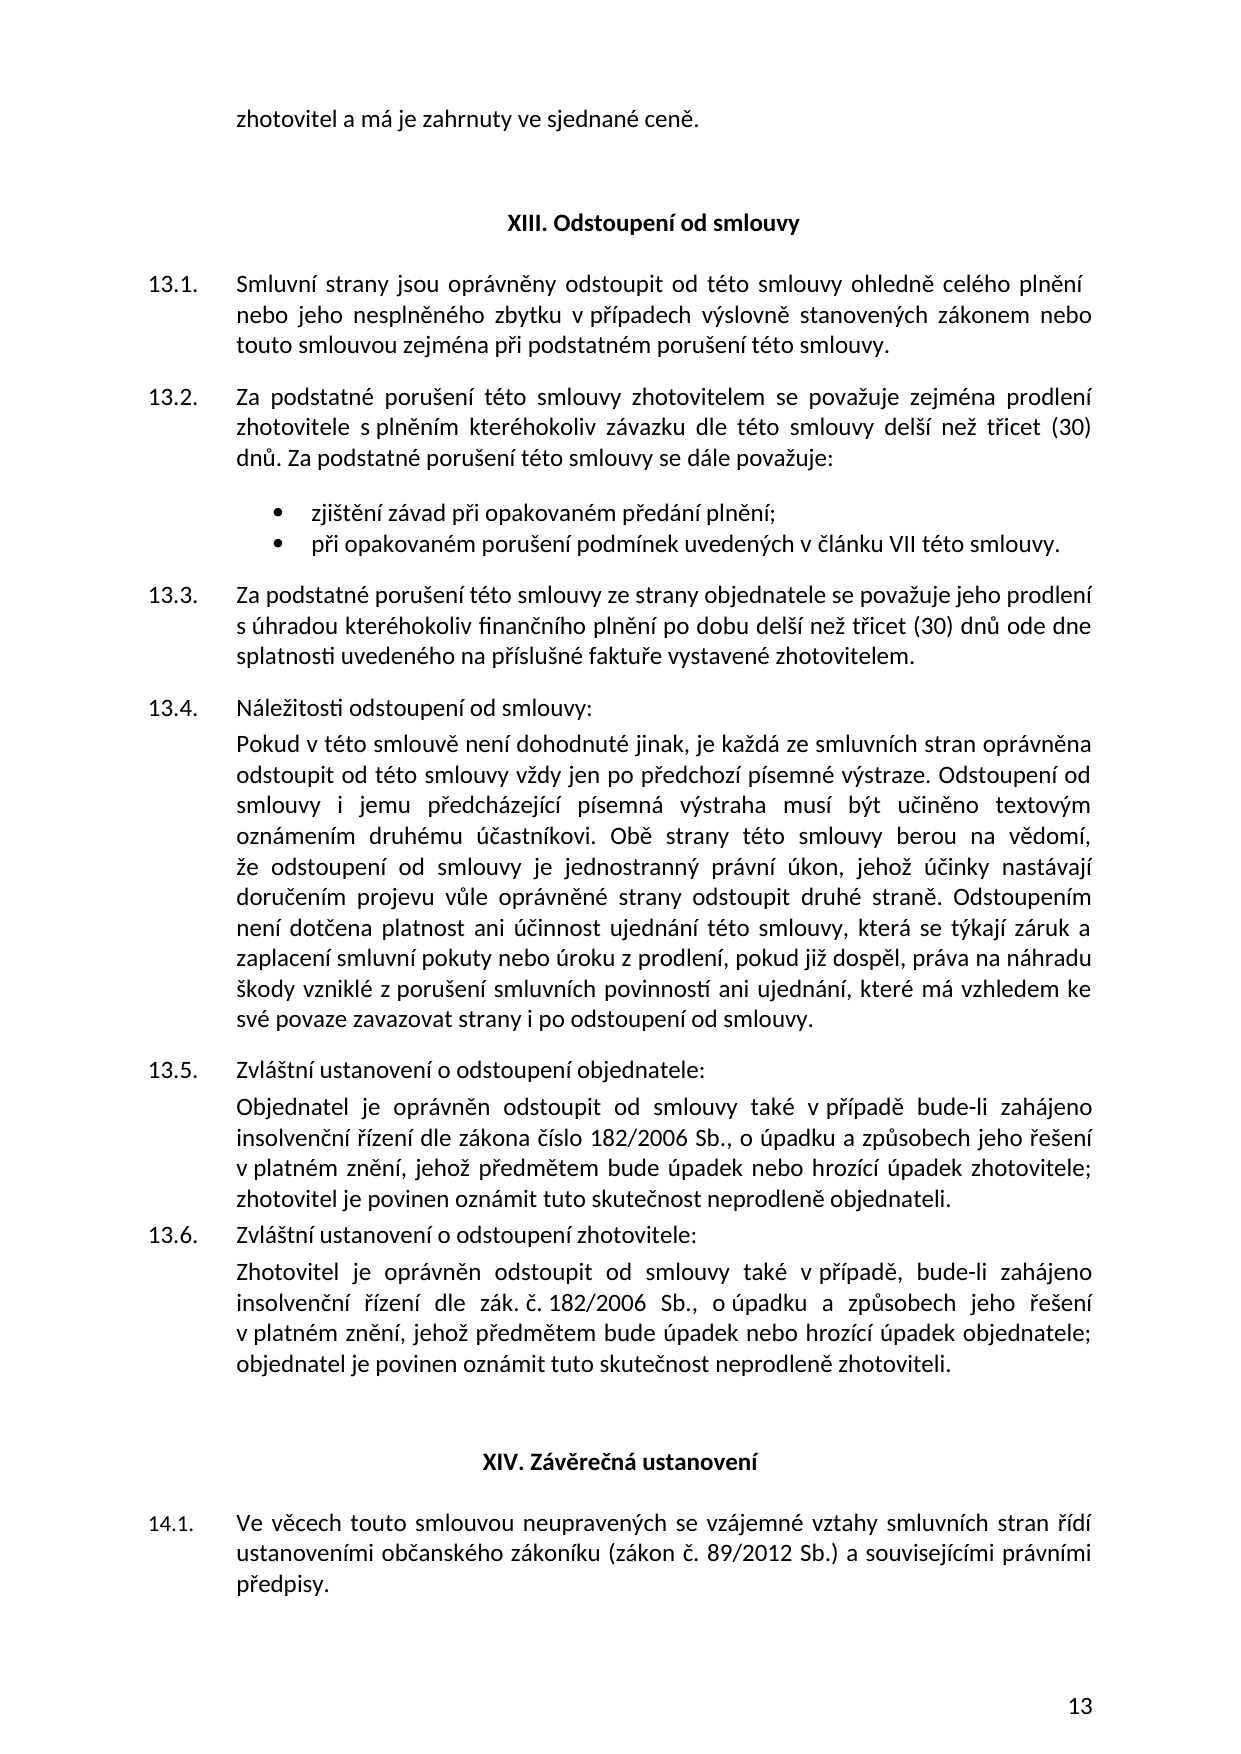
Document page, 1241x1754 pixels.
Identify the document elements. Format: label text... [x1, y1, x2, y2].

text XIV. Závěrečná ustanovení [148, 1446, 1093, 1476]
text Pokud v této smlouvě není dohodnuté jinak, je každá ze smluvních stran oprávněna odstoupit od této smlouvy vždy jen po předchozí písemné výstraze. Odstoupení od smlouvy i jemu předcházející písemná výstraha musí být učiněno textovým oznámením druhému účastníkovi. Obě strany této smlouvy berou na vědomí, že odstoupení od smlouvy je jednostranný právní úkon, jehož účinky nastávají doručením projevu vůle oprávněné strany odstoupit druhé straně. Odstoupením není dotčena platnost ani účinnost ujednání této smlouvy, která se týkají záruk a zaplacení smluvní pokuty nebo úroku z prodlení, pokud již dospěl, práva na náhradu škody vzniklé z porušení smluvních povinností ani ujednání, které má vzhledem ke své povaze zavazovat strany i po odstoupení od smlouvy. [236, 728, 1093, 1034]
list Zvláštní ustanovení o odstoupení objednatele: [148, 1054, 1093, 1085]
list Náležitosti odstoupení od smlouvy: [148, 692, 1093, 722]
list Za podstatné porušení této smlouvy zhotovitelem se považuje zejména prodlení zhotovitele s plněním kteréhokoliv závazku dle této smlouvy delší než třicet (30) dnů. Za podstatné porušení této smlouvy se dále považuje: [148, 381, 1093, 472]
text Objednatel je oprávněn odstoupit od smlouvy také v případě bude-li zahájeno insolvenční řízení dle zákona číslo 182/2006 Sb., o úpadku a způsobech jeho řešení v platném znění, jehož předmětem bude úpadek nebo hrozící úpadek zhotovitele; zhotovitel je povinen oznámit tuto skutečnost neprodleně objednateli. [236, 1091, 1093, 1213]
text Zhotovitel je oprávněn odstoupit od smlouvy také v případě, bude-li zahájeno insolvenční řízení dle zák. č. 182/2006 Sb., o úpadku a způsobech jeho řešení v platném znění, jehož předmětem bude úpadek nebo hrozící úpadek objednatele; objednatel je povinen oznámit tuto skutečnost neprodleně zhotoviteli. [236, 1256, 1093, 1378]
list zjištění závad při opakovaném předání plnění; [274, 497, 1093, 528]
list Zvláštní ustanovení o odstoupení zhotovitele: [148, 1220, 1093, 1250]
list Smluvní strany jsou oprávněny odstoupit od této smlouvy ohledně celého plnění nebo jeho nesplněného zbytku v případech výslovně stanovených zákonem nebo touto smlouvou zejména při podstatném porušení této smlouvy. [148, 268, 1093, 360]
list při opakovaném porušení podmínek uvedených v článku VII této smlouvy. [274, 528, 1093, 558]
list Za podstatné porušení této smlouvy ze strany objednatele se považuje jeho prodlení s úhradou kteréhokoliv finančního plnění po dobu delší než třicet (30) dnů ode dne splatnosti uvedeného na příslušné faktuře vystavené zhotovitelem. [148, 579, 1093, 671]
list Ve věcech touto smlouvou neupravených se vzájemné vztahy smluvních stran řídí ustanoveními občanského zákoníku (zákon č. 89/2012 Sb.) a souvisejícími právními předpisy. [148, 1507, 1093, 1598]
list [148, 103, 1093, 195]
text XIII. Odstoupení od smlouvy [177, 207, 1122, 238]
